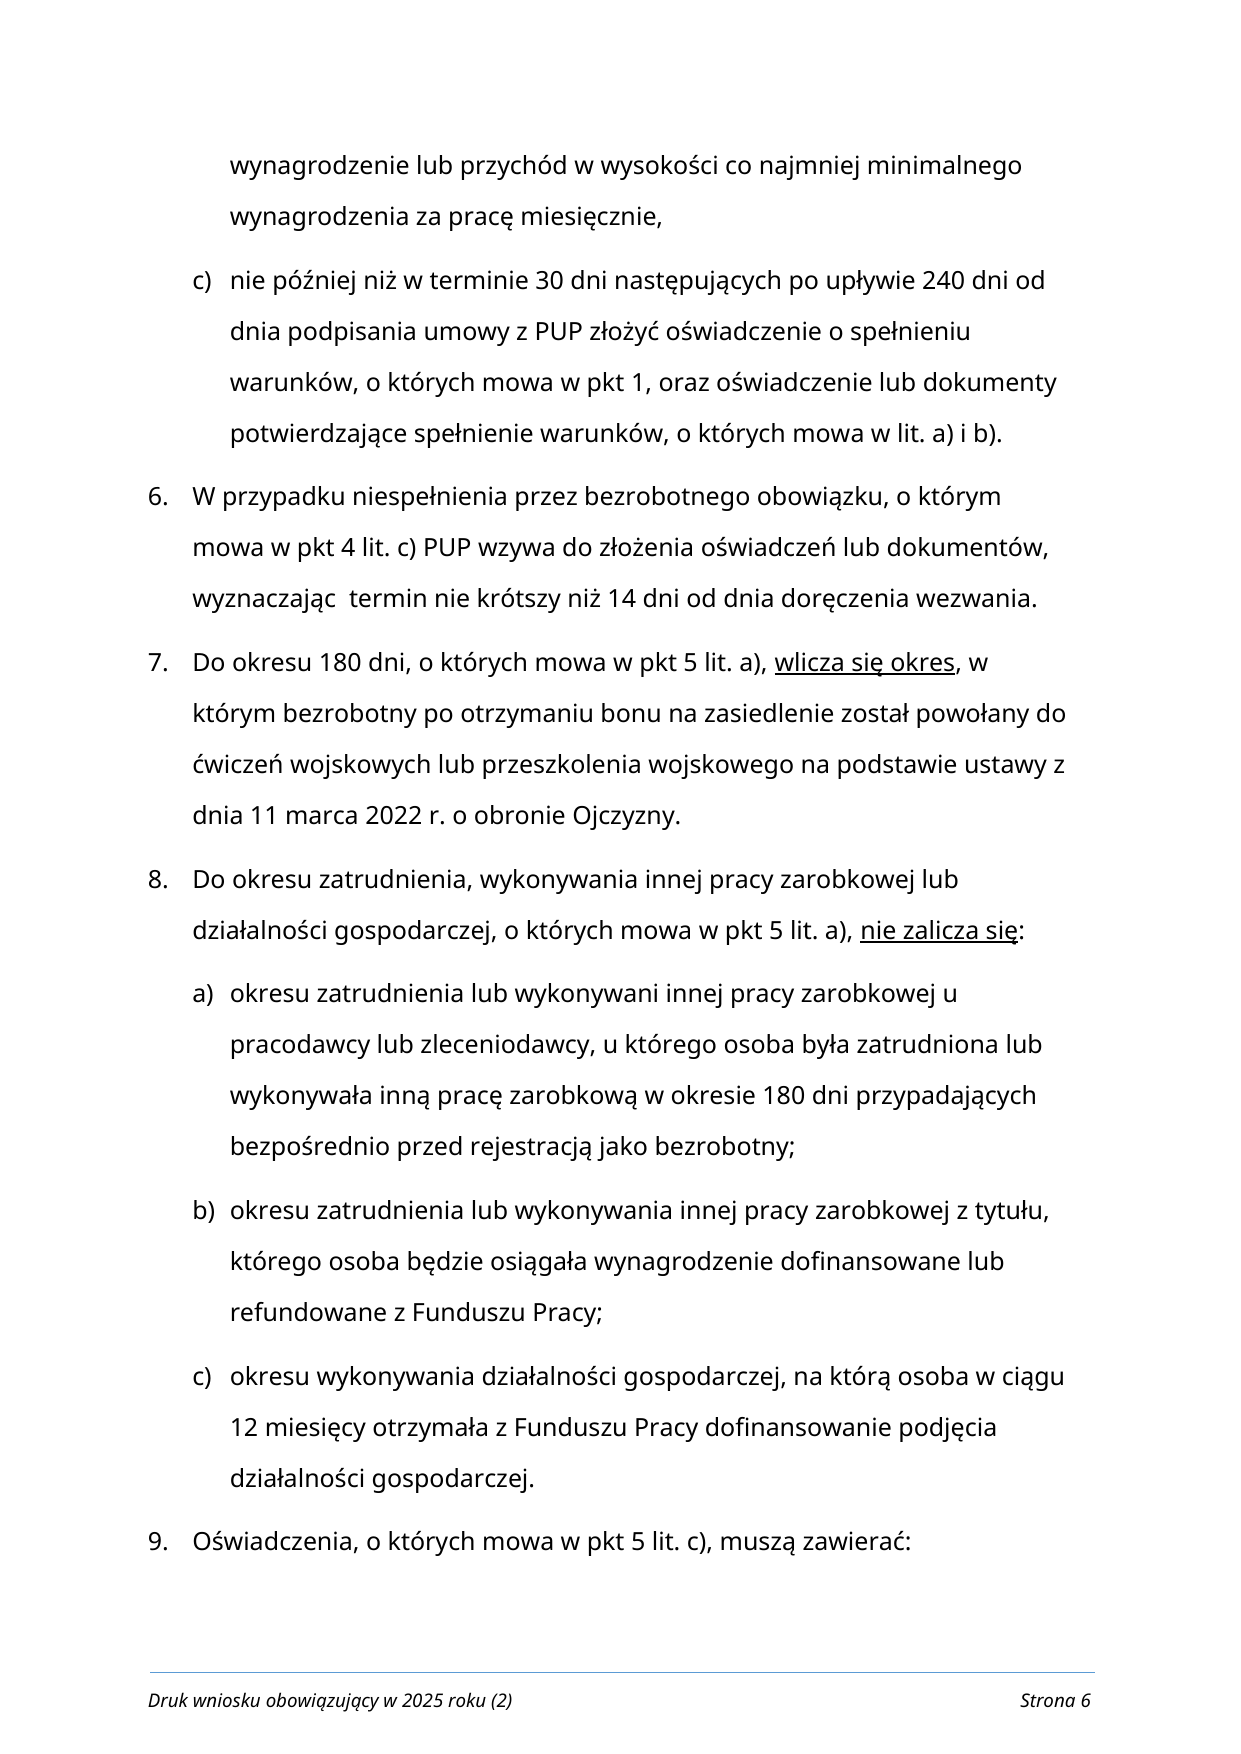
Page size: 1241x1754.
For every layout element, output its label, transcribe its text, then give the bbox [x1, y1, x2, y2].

list Do okresu 180 dni, o których mowa w pkt 5 lit. a), wlicza się okres, w którym bezrobotny po otrzymaniu bonu na zasiedlenie został powołany do ćwiczeń wojskowych lub przeszkolenia wojskowego na podstawie ustawy z dnia 11 marca 2022 r. o obronie Ojczyzny. [148, 644, 1069, 832]
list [192, 148, 1092, 233]
list nie później niż w terminie 30 dni następujących po upływie 240 dni od dnia podpisania umowy z PUP złożyć oświadczenie o spełnieniu warunków, o których mowa w pkt 1, oraz oświadczenie lub dokumenty potwierdzające spełnienie warunków, o których mowa w lit. a) i b). [192, 262, 1092, 449]
list W przypadku niespełnienia przez bezrobotnego obowiązku, o którym mowa w pkt 4 lit. c) PUP wzywa do złożenia oświadczeń lub dokumentów, wyznaczając termin nie krótszy niż 14 dni od dnia doręczenia wezwania. [148, 479, 1069, 615]
list Do okresu zatrudnienia, wykonywania innej pracy zarobkowej lub działalności gospodarczej, o których mowa w pkt 5 lit. a), nie zalicza się: [148, 861, 1069, 946]
list okresu zatrudnienia lub wykonywani innej pracy zarobkowej u pracodawcy lub zleceniodawcy, u którego osoba była zatrudniona lub wykonywała inną pracę zarobkową w okresie 180 dni przypadających bezpośrednio przed rejestracją jako bezrobotny; [192, 976, 1092, 1163]
list okresu wykonywania działalności gospodarczej, na którą osoba w ciągu 12 miesięcy otrzymała z Funduszu Pracy dofinansowanie podjęcia działalności gospodarczej. [192, 1358, 1092, 1494]
list okresu zatrudnienia lub wykonywania innej pracy zarobkowej z tytułu, którego osoba będzie osiągała wynagrodzenie dofinansowane lub refundowane z Funduszu Pracy; [192, 1192, 1092, 1329]
list Oświadczenia, o których mowa w pkt 5 lit. c), muszą zawierać: [148, 1524, 1069, 1558]
